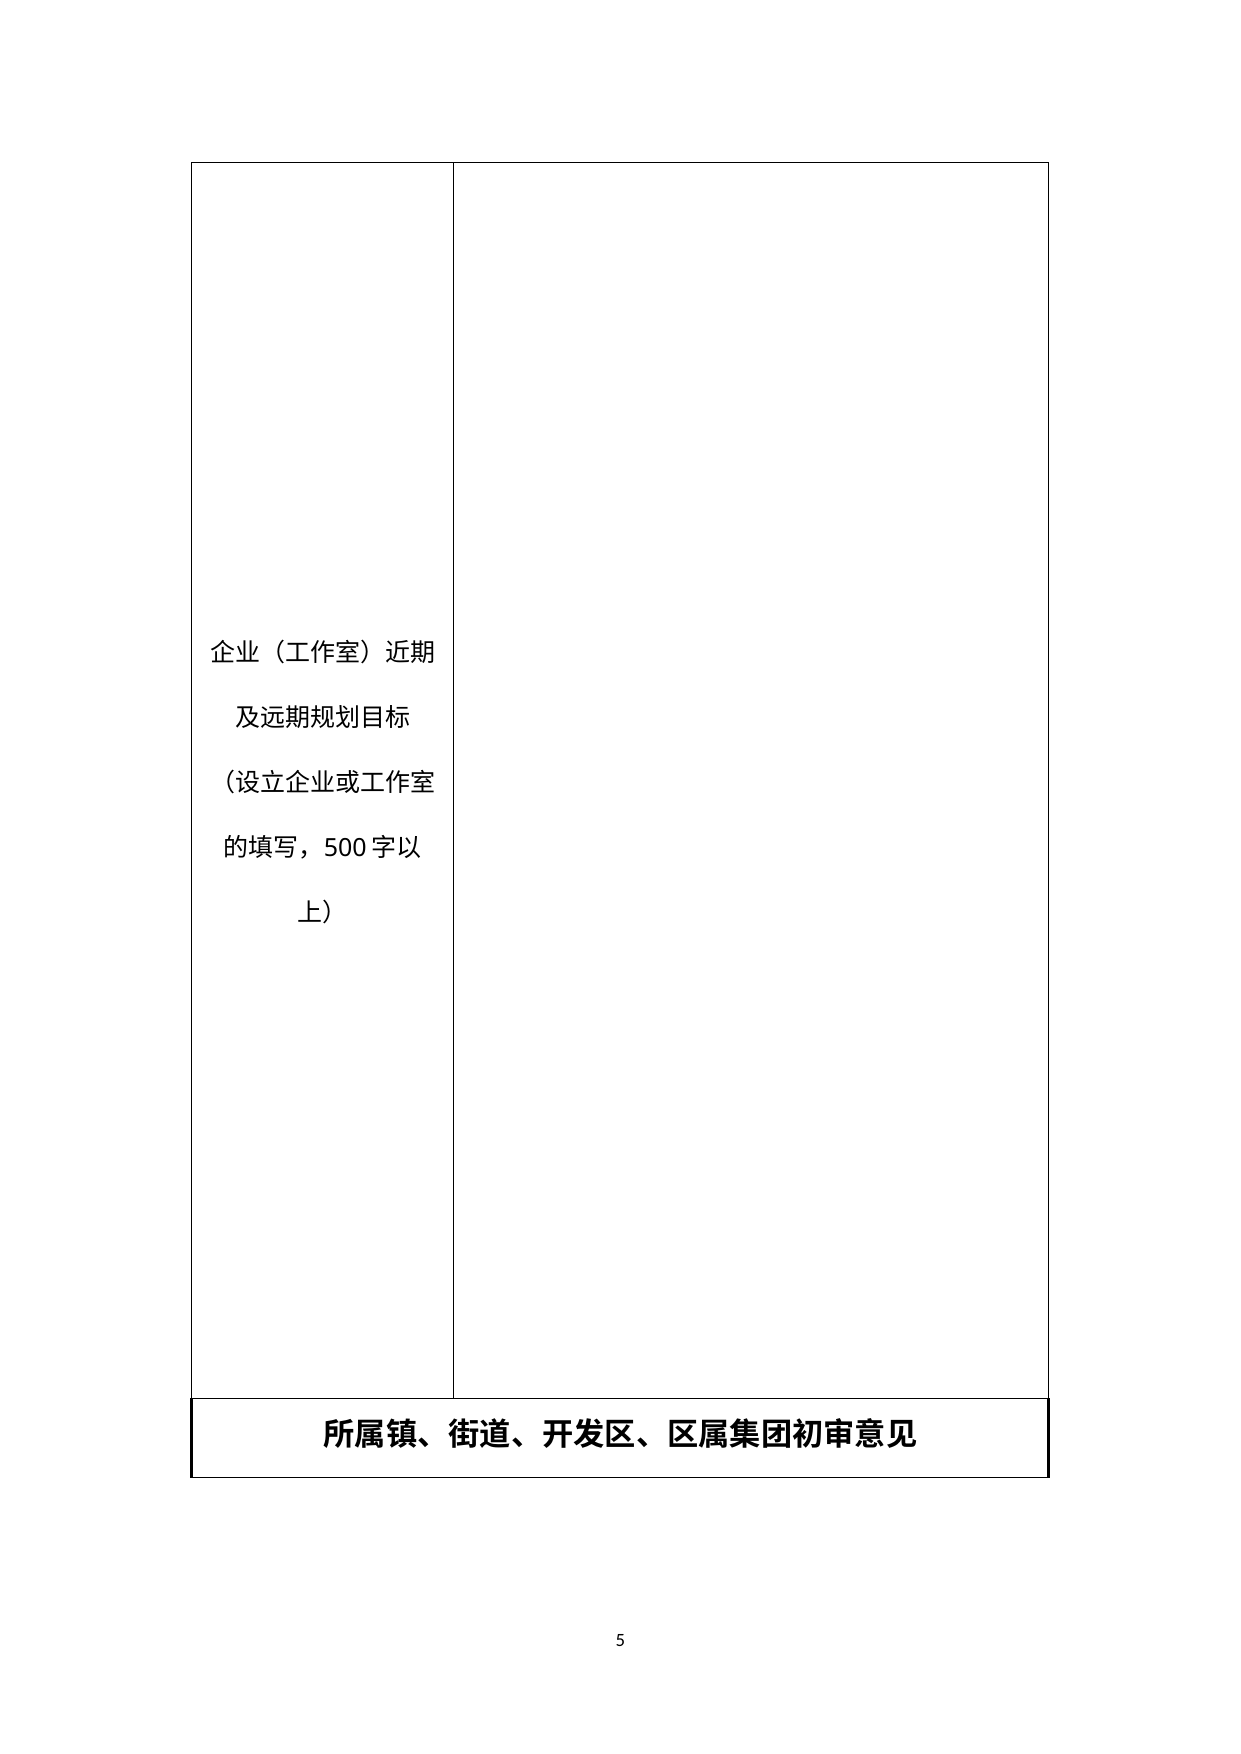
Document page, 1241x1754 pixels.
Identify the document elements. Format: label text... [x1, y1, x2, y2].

table_cell 企业（工作室）近期及远期规划目标 （设立企业或工作室的填写，500字以上） [192, 163, 453, 1398]
table_cell 所属镇、街道、开发区、区属集团初审意见 [193, 1399, 1047, 1477]
table_cell [454, 163, 1048, 1398]
